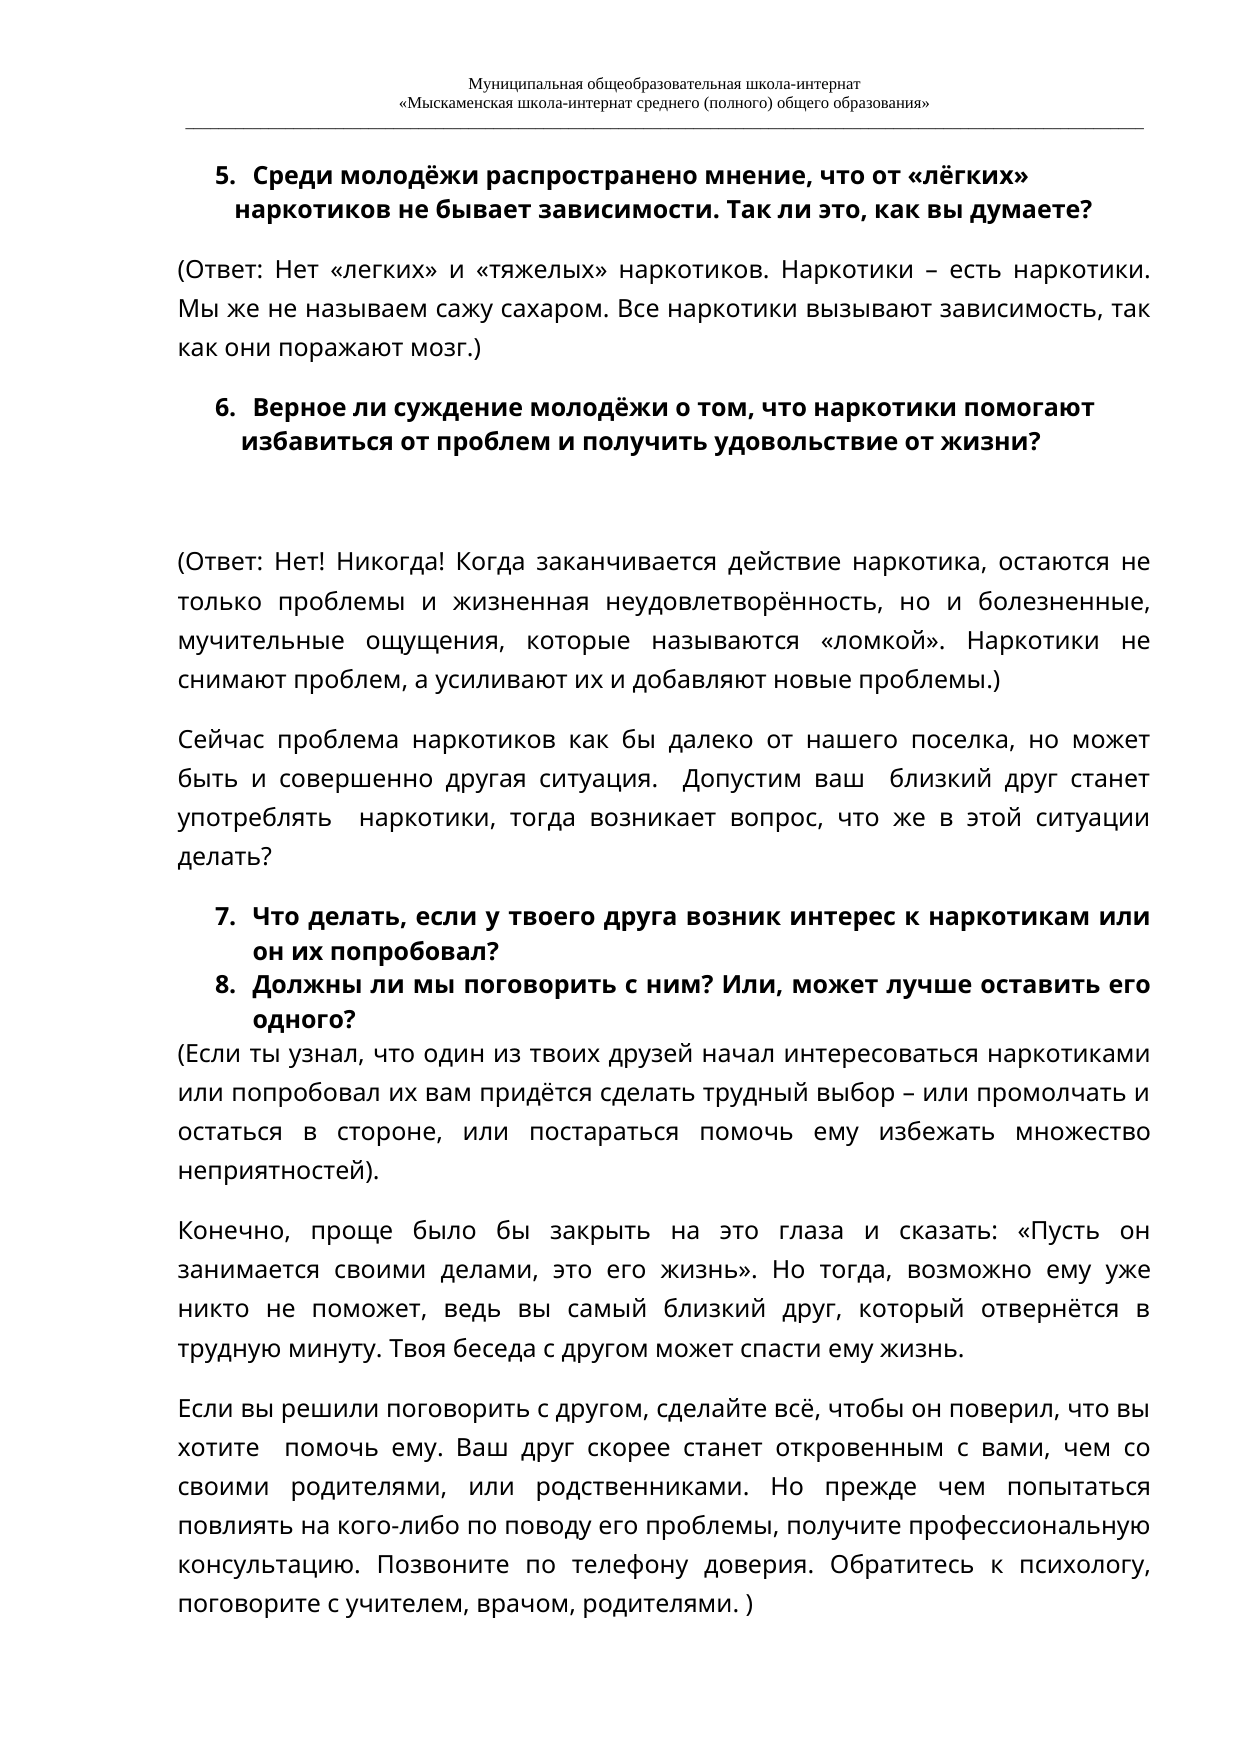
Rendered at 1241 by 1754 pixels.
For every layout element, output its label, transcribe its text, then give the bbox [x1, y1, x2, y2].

list Должны ли мы поговорить с ним? Или, может лучше оставить его одного? [215, 967, 1152, 1035]
text (Ответ: Нет «легких» и «тяжелых» наркотиков. Наркотики – есть наркотики. Мы же не называем сажу сахаром. Все наркотики вызывают зависимость, так как они поражают мозг.) [177, 252, 1152, 364]
text (Если ты узнал, что один из твоих друзей начал интересоваться наркотиками или попробовал их вам придётся сделать трудный выбор – или промолчать и остаться в стороне, или постараться помочь ему избежать множество неприятностей). [177, 1035, 1152, 1187]
text Конечно, проще было бы закрыть на это глаза и сказать: «Пусть он занимается своими делами, это его жизнь». Но тогда, возможно ему уже никто не поможет, ведь вы самый близкий друг, который отвернётся в трудную минуту. Твоя беседа с другом может спасти ему жизнь. [177, 1213, 1152, 1364]
text Если вы решили поговорить с другом, сделайте всё, чтобы он поверил, что вы хотите помочь ему. Ваш друг скорее станет откровенным с вами, чем со своими родителями, или родственниками. Но прежде чем попытаться повлиять на кого-либо по поводу его проблемы, получите профессиональную консультацию. Позвоните по телефону доверия. Обратитесь к психологу, поговорите с учителем, врачом, родителями. ) [177, 1390, 1152, 1620]
text (Ответ: Нет! Никогда! Когда заканчивается действие наркотика, остаются не только проблемы и жизненная неудовлетворённость, но и болезненные, мучительные ощущения, которые называются «ломкой». Наркотики не снимают проблем, а усиливают их и добавляют новые проблемы.) [177, 544, 1152, 696]
list Верное ли суждение молодёжи о том, что наркотики помогают [215, 390, 1152, 424]
text наркотиков не бывает зависимости. Так ли это, как вы думаете? [215, 192, 1152, 226]
text избавиться от проблем и получить удовольствие от жизни? [215, 424, 1152, 458]
list Среди молодёжи распространено мнение, что от «лёгких» [215, 158, 1152, 192]
list Что делать, если у твоего друга возник интерес к наркотикам или он их попробовал? [215, 899, 1152, 967]
text Сейчас проблема наркотиков как бы далеко от нашего поселка, но может быть и совершенно другая ситуация. Допустим ваш близкий друг станет употреблять наркотики, тогда возникает вопрос, что же в этой ситуации делать? [177, 722, 1152, 873]
